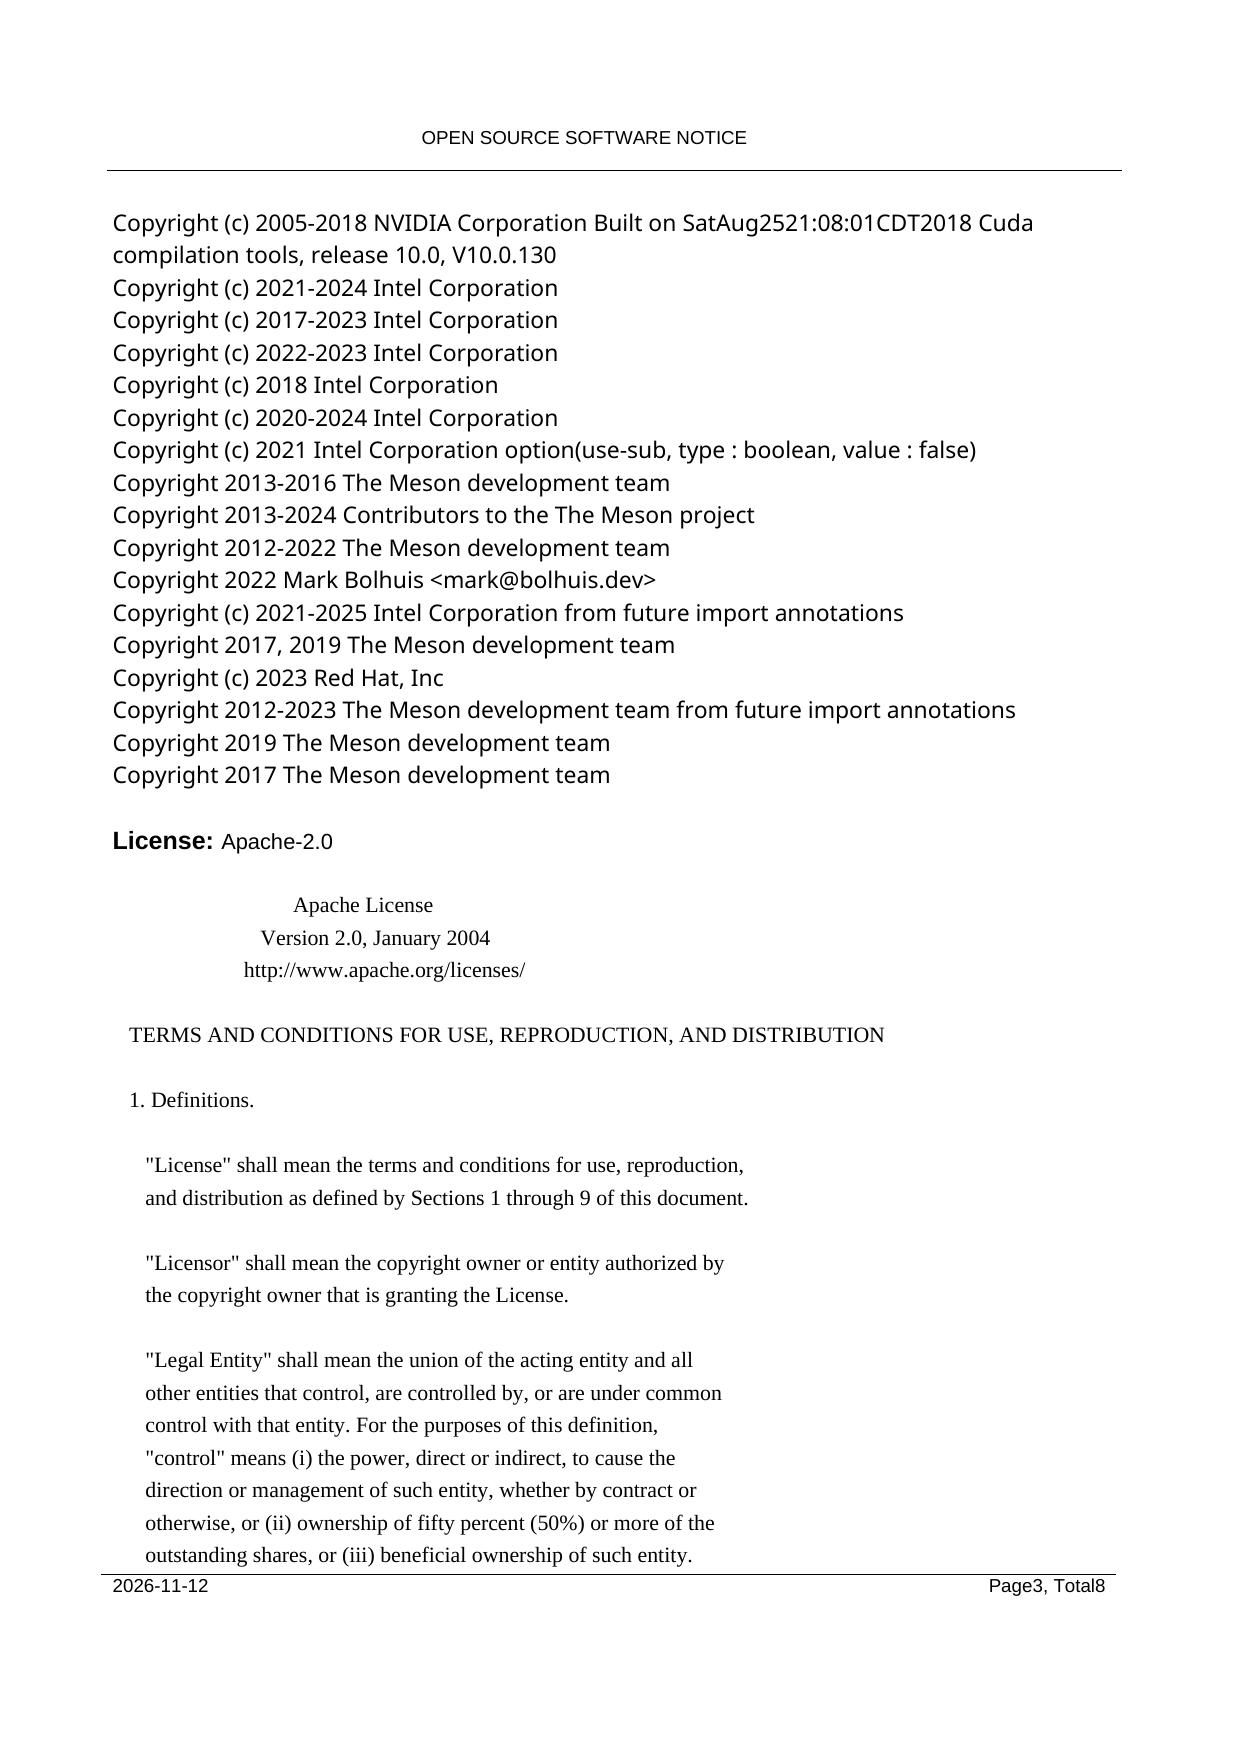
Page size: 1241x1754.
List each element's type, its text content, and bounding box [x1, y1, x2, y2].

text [112, 856, 1128, 1571]
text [112, 206, 1128, 824]
text License: Apache-2.0 [112, 824, 1128, 856]
